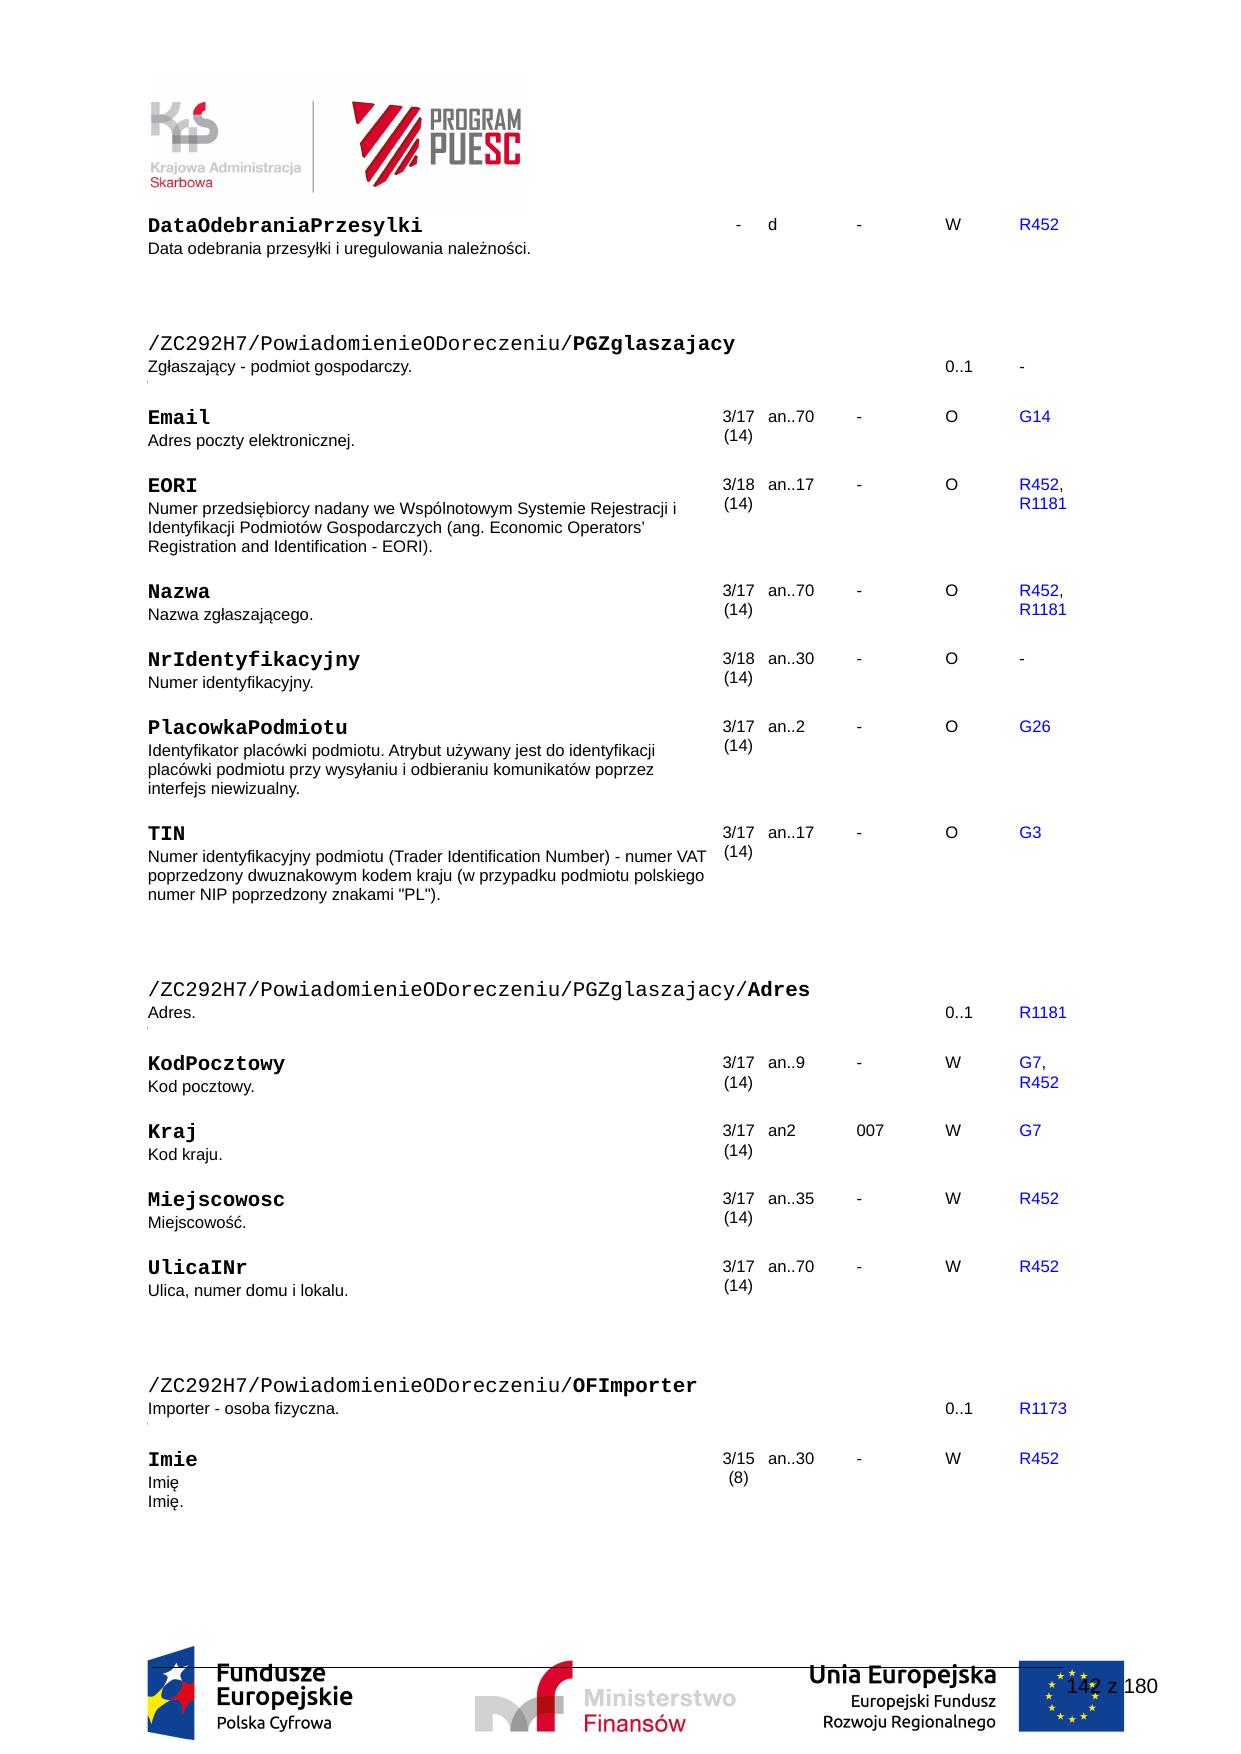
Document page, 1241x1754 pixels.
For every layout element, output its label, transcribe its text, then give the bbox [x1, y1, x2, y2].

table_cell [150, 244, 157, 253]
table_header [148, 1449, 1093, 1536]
text /ZC292H7/PowiadomienieODoreczeniu/OFImporter [148, 1375, 1122, 1398]
picture [147, 1646, 1125, 1740]
text /ZC292H7/PowiadomienieODoreczeniu/PGZglaszajacy [148, 333, 1122, 357]
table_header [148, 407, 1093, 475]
text /ZC292H7/PowiadomienieODoreczeniu/PGZglaszajacy/Adres [148, 979, 1122, 1003]
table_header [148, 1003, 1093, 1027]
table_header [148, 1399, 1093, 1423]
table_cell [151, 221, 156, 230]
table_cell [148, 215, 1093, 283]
picture [147, 73, 529, 215]
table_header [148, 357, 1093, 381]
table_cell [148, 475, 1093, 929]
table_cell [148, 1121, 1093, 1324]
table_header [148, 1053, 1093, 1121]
